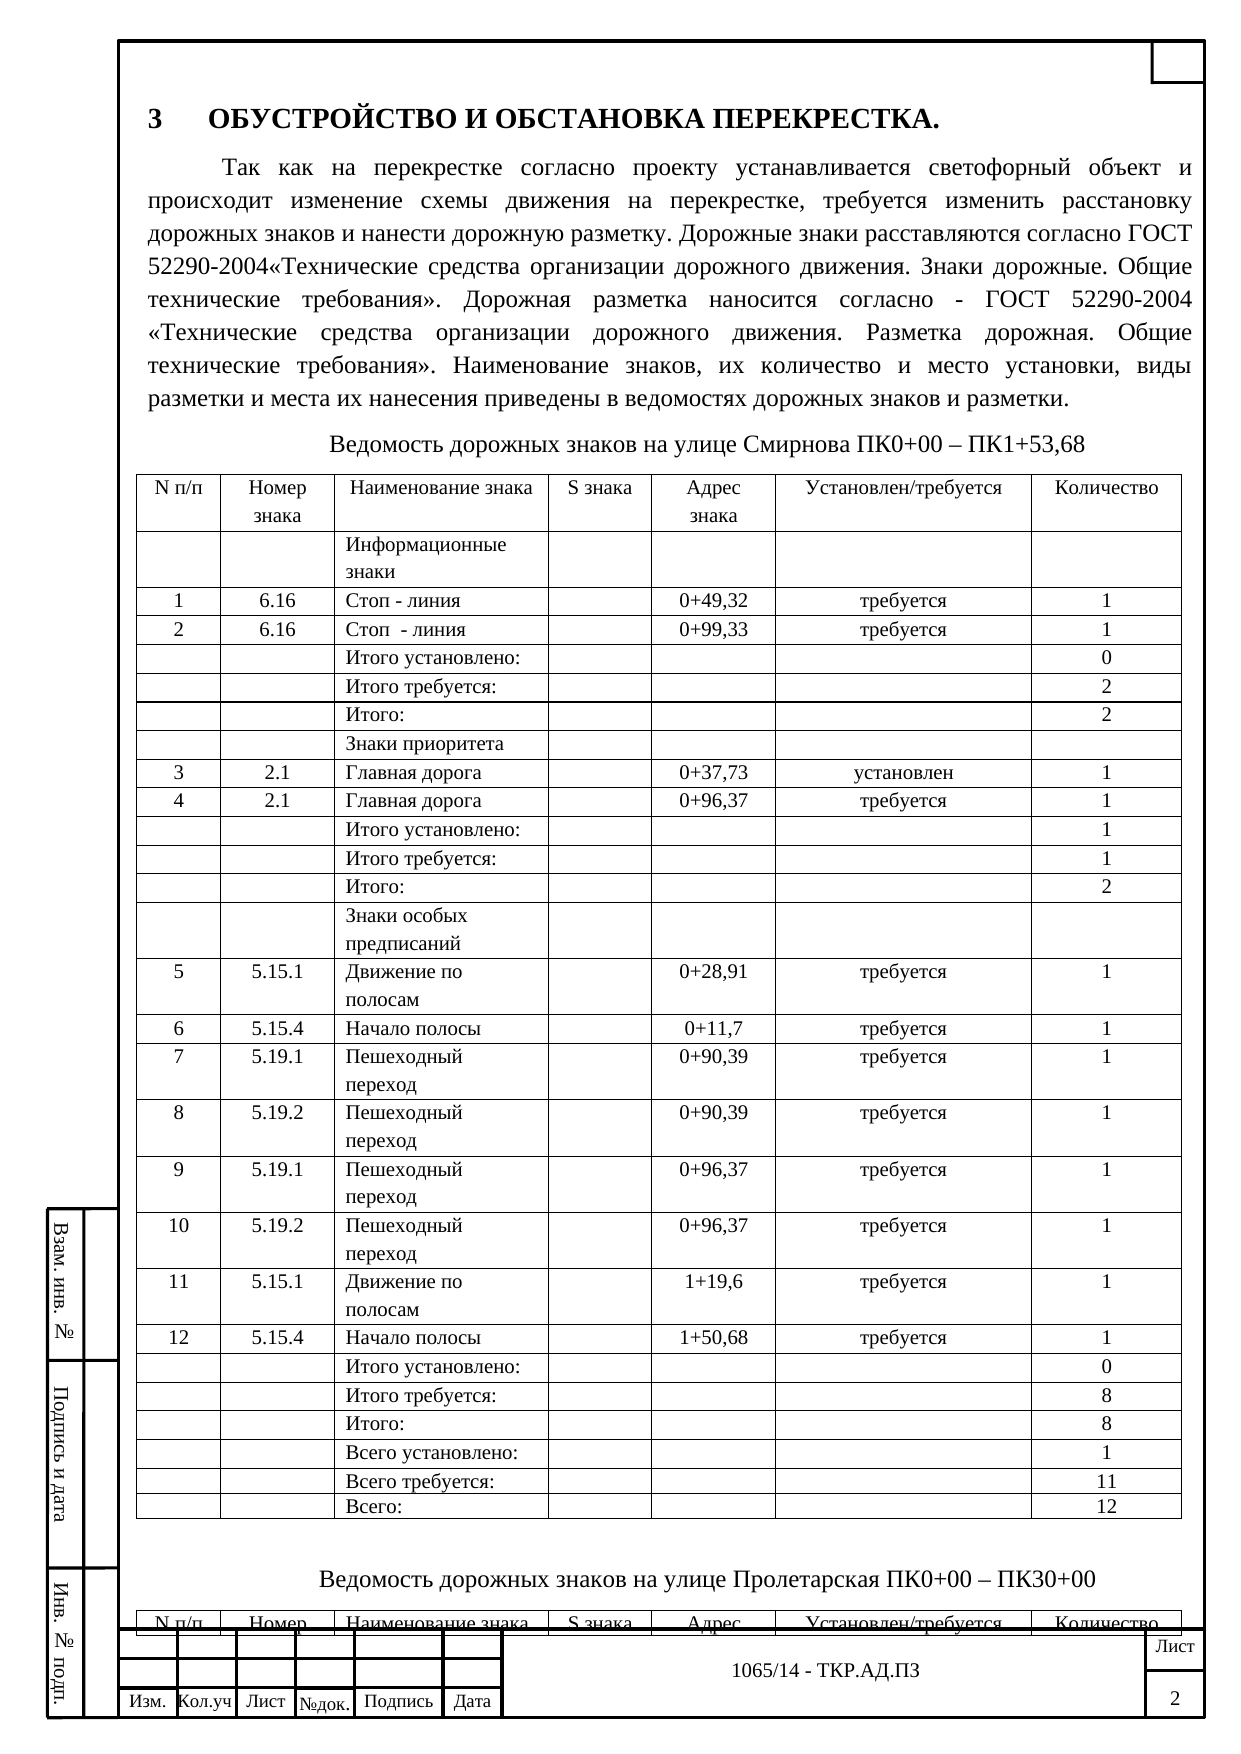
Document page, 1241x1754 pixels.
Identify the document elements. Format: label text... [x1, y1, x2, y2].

table_cell Стоп - линия [335, 616, 548, 644]
table_header Адрес знака [652, 475, 775, 531]
table_cell 12 [137, 1325, 220, 1353]
table_cell [221, 532, 334, 587]
table_cell Пешеходный переход [335, 1100, 548, 1156]
table_cell [549, 1269, 651, 1324]
table_cell 11 [1032, 1469, 1181, 1493]
table_cell [549, 817, 651, 844]
table_cell Итого требуется: [335, 674, 548, 701]
table_cell [549, 1100, 651, 1156]
table_cell [549, 616, 651, 644]
table_cell [549, 645, 651, 673]
table_cell 1 [1032, 1269, 1181, 1324]
table_cell [652, 874, 775, 902]
table_cell 2.1 [221, 788, 334, 816]
table_cell требуется [776, 1157, 1031, 1212]
table_header Номер знака [221, 1611, 334, 1635]
table_cell 1 [1032, 959, 1181, 1014]
table_cell [137, 645, 220, 673]
table_cell [1032, 903, 1181, 958]
table_cell 5.19.1 [221, 1044, 334, 1099]
table_cell [776, 674, 1031, 701]
table_cell [221, 703, 334, 730]
table_cell Начало полосы [335, 1015, 548, 1043]
table_cell 0+49,32 [652, 588, 775, 615]
table_cell 2 [1032, 674, 1181, 701]
table_cell [652, 1411, 775, 1439]
table_cell [221, 1440, 334, 1467]
table_cell [776, 703, 1031, 730]
table_cell [137, 1354, 220, 1382]
table_cell 5.19.1 [221, 1157, 334, 1212]
table_cell [221, 903, 334, 958]
table_cell 6 [137, 1015, 220, 1043]
table_cell 7 [137, 1044, 220, 1099]
table_cell 2 [1032, 874, 1181, 902]
table_cell [221, 1354, 334, 1382]
table_header Установлен/требуется [776, 475, 1031, 531]
table_cell требуется [776, 1015, 1031, 1043]
table_cell 1 [1032, 588, 1181, 615]
table_cell требуется [776, 1044, 1031, 1099]
table_cell [652, 846, 775, 873]
table_cell [652, 674, 775, 701]
table_cell 0+90,39 [652, 1044, 775, 1099]
table_cell 5.19.2 [221, 1213, 334, 1268]
table_cell [776, 1411, 1031, 1439]
table_cell [776, 903, 1031, 958]
table_cell [652, 817, 775, 844]
table_cell [776, 1354, 1031, 1382]
table_cell [776, 1469, 1031, 1493]
table_cell [776, 645, 1031, 673]
table_cell [549, 1494, 651, 1518]
table_cell [549, 1411, 651, 1439]
table_cell 4 [137, 788, 220, 816]
table_cell 0+90,39 [652, 1100, 775, 1156]
table_cell Главная дорога [335, 788, 548, 816]
table_cell [549, 1469, 651, 1493]
table_cell 5.15.1 [221, 959, 334, 1014]
table_cell [549, 788, 651, 816]
table_cell [549, 1157, 651, 1212]
table_cell [776, 874, 1031, 902]
table_cell [221, 731, 334, 759]
table_header Наименование знака [335, 1611, 548, 1635]
table_cell [652, 731, 775, 759]
table_cell [1032, 532, 1181, 587]
table_cell 1+19,6 [652, 1269, 775, 1324]
table_cell [776, 1494, 1031, 1518]
table_cell [776, 731, 1031, 759]
subtitle Обустройство и обстановка перекрестка. [148, 101, 1193, 134]
table_header N п/п [137, 475, 220, 531]
table_cell Главная дорога [335, 760, 548, 787]
table_cell 2 [1032, 703, 1181, 730]
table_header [776, 1611, 1031, 1635]
table_cell [549, 532, 651, 587]
table_cell [652, 1494, 775, 1518]
table_cell требуется [776, 1100, 1031, 1156]
table_cell 1 [1032, 817, 1181, 844]
table_cell [137, 1469, 220, 1493]
table_cell Итого: [335, 703, 548, 730]
table_cell 1 [1032, 846, 1181, 873]
table_cell 1 [1032, 760, 1181, 787]
table_cell 0+96,37 [652, 1157, 775, 1212]
table_cell [137, 703, 220, 730]
table_cell 1 [1032, 616, 1181, 644]
table_cell [221, 1383, 334, 1410]
table_cell [137, 674, 220, 701]
table_cell 5 [137, 959, 220, 1014]
table_cell требуется [776, 616, 1031, 644]
table_cell Движение по полосам [335, 959, 548, 1014]
table_cell [549, 1354, 651, 1382]
table_cell 5.15.4 [221, 1015, 334, 1043]
table_cell 11 [137, 1269, 220, 1324]
table_cell [1032, 731, 1181, 759]
table_cell [549, 588, 651, 615]
table_cell Знаки особых предписаний [335, 903, 548, 958]
table_cell 1 [1032, 788, 1181, 816]
table_cell Итого требуется: [335, 846, 548, 873]
table_cell [137, 874, 220, 902]
table_cell 1 [1032, 1157, 1181, 1212]
table_cell 1 [1032, 1100, 1181, 1156]
table_cell Знаки приоритета [335, 731, 548, 759]
text Ведомость дорожных знаков на улице Пролетарская ПК0+00 – ПК30+00 [148, 1564, 1193, 1593]
table_cell [652, 532, 775, 587]
table_cell [652, 1440, 775, 1467]
table_header Номер знака [221, 475, 334, 531]
table_cell Пешеходный переход [335, 1157, 548, 1212]
table_cell [137, 846, 220, 873]
table_cell 0+96,37 [652, 788, 775, 816]
table_cell [221, 846, 334, 873]
table_cell 2 [137, 616, 220, 644]
table_cell [221, 1411, 334, 1439]
table_cell 0+28,91 [652, 959, 775, 1014]
table_cell [652, 645, 775, 673]
table_cell требуется [776, 959, 1031, 1014]
table_cell [652, 1469, 775, 1493]
table_cell [549, 959, 651, 1014]
table_header Наименование знака [335, 475, 548, 531]
table_cell 0 [1032, 645, 1181, 673]
table_cell 9 [137, 1157, 220, 1212]
table_cell [549, 1440, 651, 1467]
table_cell требуется [776, 1325, 1031, 1353]
table_cell [776, 846, 1031, 873]
table_cell Итого: [335, 1411, 548, 1439]
table_cell 3 [137, 760, 220, 787]
table_cell 0+11,7 [652, 1015, 775, 1043]
table_cell 8 [1032, 1411, 1181, 1439]
table_cell 1 [1032, 1440, 1181, 1467]
table_cell [776, 1383, 1031, 1410]
table_cell требуется [776, 588, 1031, 615]
table_cell [137, 532, 220, 587]
table_cell 0+99,33 [652, 616, 775, 644]
table_cell [221, 1469, 334, 1493]
table_cell [652, 703, 775, 730]
table_header N п/п [137, 1611, 220, 1635]
table_cell 0+37,73 [652, 760, 775, 787]
table_cell [652, 903, 775, 958]
table_cell [221, 874, 334, 902]
table_header S знака [549, 1611, 651, 1635]
table_cell 8 [137, 1100, 220, 1156]
table_cell Всего установлено: [335, 1440, 548, 1467]
table_cell 6.16 [221, 616, 334, 644]
table_cell Пешеходный переход [335, 1044, 548, 1099]
table_header Количество [1032, 475, 1181, 531]
table_cell требуется [776, 788, 1031, 816]
table_cell 10 [137, 1213, 220, 1268]
table_cell 8 [1032, 1383, 1181, 1410]
table_cell Стоп - линия [335, 588, 548, 615]
table_cell Итого установлено: [335, 1354, 548, 1382]
table_header Адрес знака [652, 1611, 775, 1635]
table_cell Итого установлено: [335, 817, 548, 844]
table_cell [137, 1494, 220, 1518]
table_cell [137, 731, 220, 759]
table_cell требуется [776, 1213, 1031, 1268]
table_cell 0+96,37 [652, 1213, 775, 1268]
table_cell [776, 817, 1031, 844]
table_cell 1 [137, 588, 220, 615]
table_cell 5.15.1 [221, 1269, 334, 1324]
table_cell Итого установлено: [335, 645, 548, 673]
table_cell Всего: [335, 1494, 548, 1518]
table_cell [549, 1383, 651, 1410]
table_cell [137, 1411, 220, 1439]
table_cell 12 [1032, 1494, 1181, 1518]
table_cell 6.16 [221, 588, 334, 615]
table_cell [549, 674, 651, 701]
table_cell Итого: [335, 874, 548, 902]
table_cell 1 [1032, 1213, 1181, 1268]
table_cell [776, 532, 1031, 587]
table_cell [549, 1015, 651, 1043]
table_cell [221, 674, 334, 701]
table_cell 1+50,68 [652, 1325, 775, 1353]
table_cell Итого требуется: [335, 1383, 548, 1410]
table_cell 1 [1032, 1044, 1181, 1099]
table_header Количество [1032, 1611, 1181, 1635]
table_cell [652, 1383, 775, 1410]
table_cell [137, 817, 220, 844]
table_cell 5.15.4 [221, 1325, 334, 1353]
table_cell 0 [1032, 1354, 1181, 1382]
table_cell [549, 1213, 651, 1268]
table_cell требуется [776, 1269, 1031, 1324]
table_cell 2.1 [221, 760, 334, 787]
table_cell 1 [1032, 1015, 1181, 1043]
table_cell [776, 1440, 1031, 1467]
table_cell Пешеходный переход [335, 1213, 548, 1268]
table_cell Всего требуется: [335, 1469, 548, 1493]
table_cell [549, 731, 651, 759]
table_cell [549, 846, 651, 873]
table_cell [549, 703, 651, 730]
table_cell [137, 903, 220, 958]
table_cell [549, 760, 651, 787]
table_cell [549, 1044, 651, 1099]
table_cell 5.19.2 [221, 1100, 334, 1156]
table_cell [137, 1440, 220, 1467]
table_header S знака [549, 475, 651, 531]
table_cell [221, 645, 334, 673]
table_cell 1 [1032, 1325, 1181, 1353]
table_cell Движение по полосам [335, 1269, 548, 1324]
text Ведомость дорожных знаков на улице Смирнова ПК0+00 – ПК1+53,68 [148, 429, 1193, 457]
table_cell [221, 817, 334, 844]
table_cell [549, 1325, 651, 1353]
table_cell установлен [776, 760, 1031, 787]
table_cell Начало полосы [335, 1325, 548, 1353]
table_cell [137, 1383, 220, 1410]
table_cell [652, 1354, 775, 1382]
table_cell [549, 874, 651, 902]
table_cell Информационные знаки [335, 532, 548, 587]
text Так как на перекрестке согласно проекту устанавливается светофорный объект и происходит изменение схемы движения на перекрестке, требуется изменить расстановку дорожных знаков и нанести дорожную разметку. Дорожные знаки расставляются согласно ГОСТ 52290-2004«Технические средства организации дорожного движения. Знаки дорожные. Общие технические требования». Дорожная разметка наносится согласно - ГОСТ 52290-2004 «Технические средства организации дорожного движения. Разметка дорожная. Общие технические требования». Наименование знаков, их количество и место установки, виды разметки и места их нанесения приведены в ведомостях дорожных знаков и разметки. [148, 152, 1193, 412]
table_cell [549, 903, 651, 958]
table_cell [221, 1494, 334, 1518]
